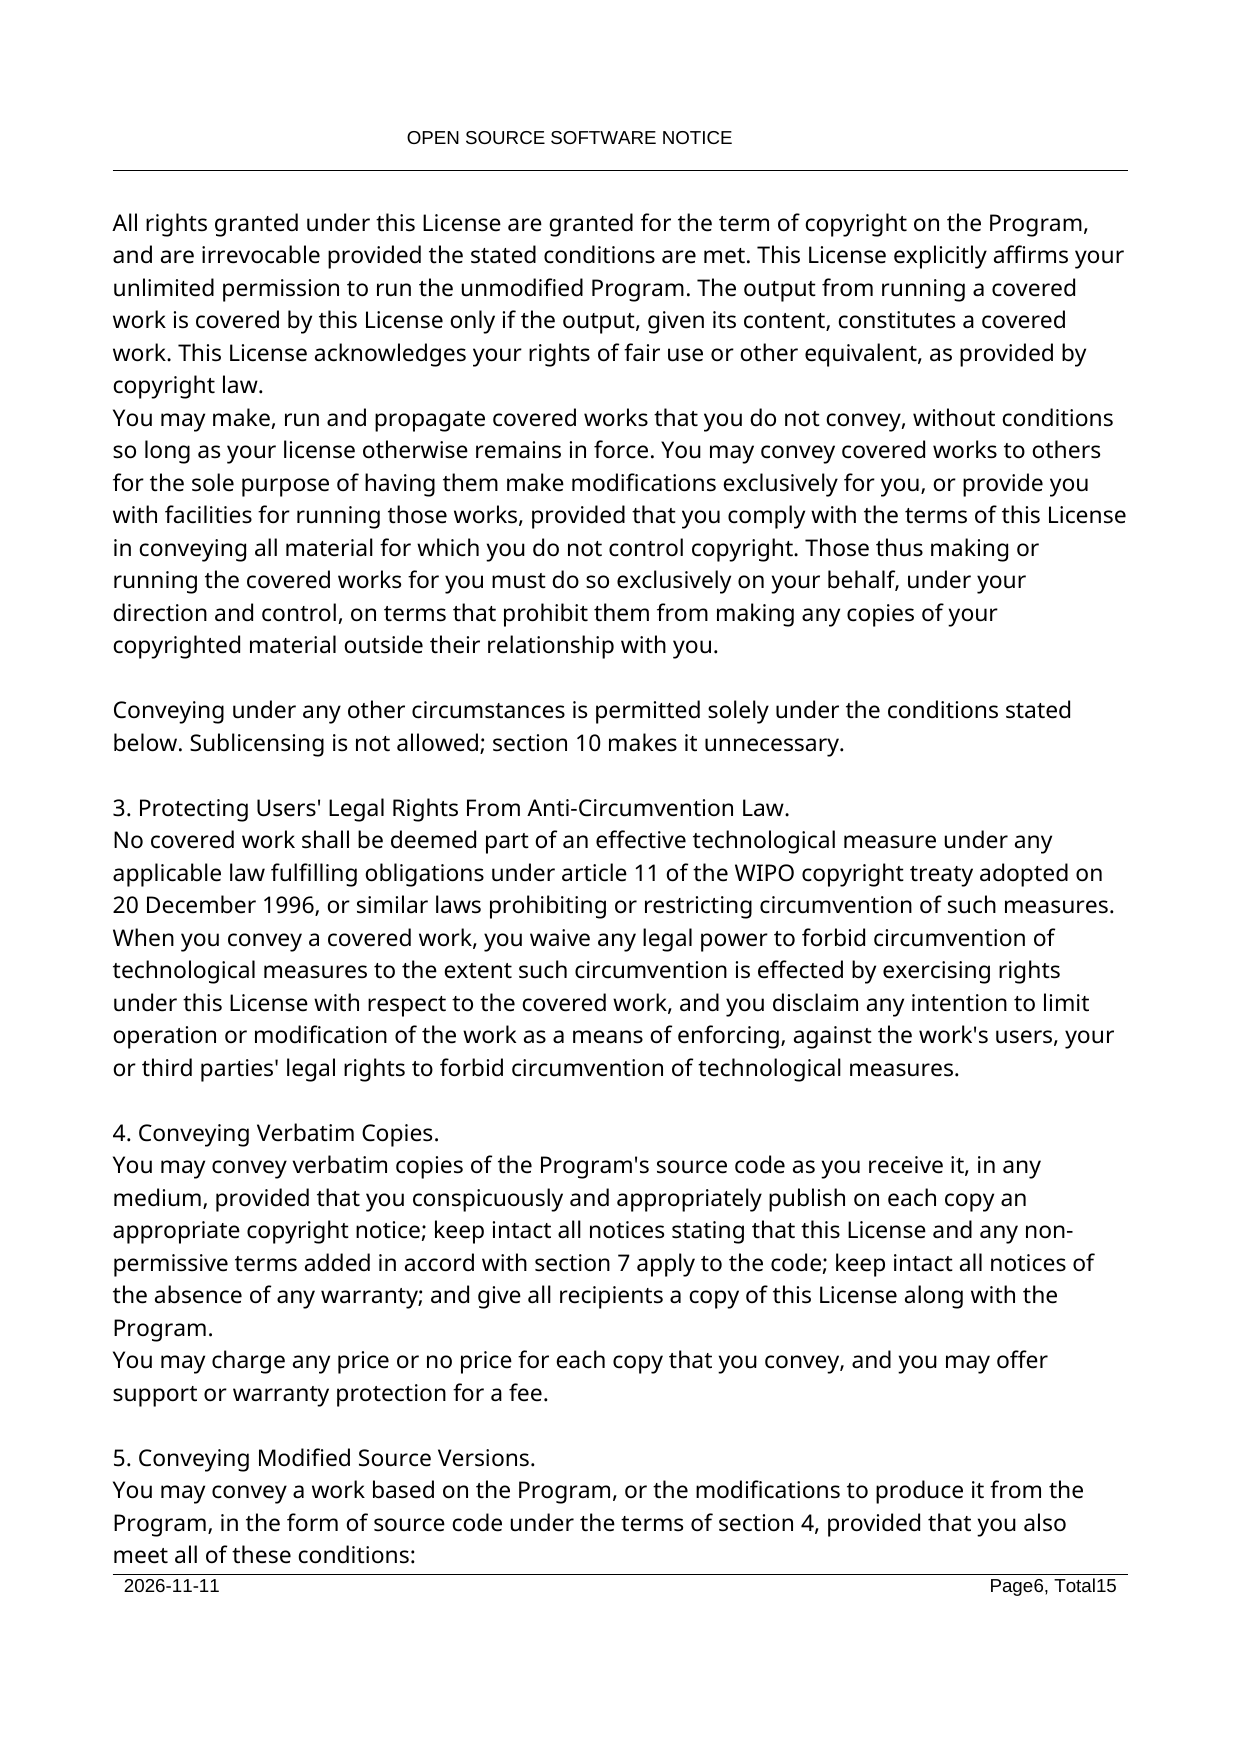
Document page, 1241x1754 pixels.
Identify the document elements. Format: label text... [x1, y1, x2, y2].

text 4. Conveying Verbatim Copies. [112, 1116, 1128, 1149]
text No covered work shall be deemed part of an effective technological measure under any applicable law fulfilling obligations under article 11 of the WIPO copyright treaty adopted on 20 December 1996, or similar laws prohibiting or restricting circumvention of such measures. [112, 824, 1128, 921]
text You may convey verbatim copies of the Program's source code as you receive it, in any medium, provided that you conspicuously and appropriately publish on each copy an appropriate copyright notice; keep intact all notices stating that this License and any non-permissive terms added in accord with section 7 apply to the code; keep intact all notices of the absence of any warranty; and give all recipients a copy of this License along with the Program. [112, 1149, 1128, 1344]
text When you convey a covered work, you waive any legal power to forbid circumvention of technological measures to the extent such circumvention is effected by exercising rights under this License with respect to the covered work, and you disclaim any intention to limit operation or modification of the work as a means of enforcing, against the work's users, your or third parties' legal rights to forbid circumvention of technological measures. [112, 921, 1128, 1084]
text You may make, run and propagate covered works that you do not convey, without conditions so long as your license otherwise remains in force. You may convey covered works to others for the sole purpose of having them make modifications exclusively for you, or provide you with facilities for running those works, provided that you comply with the terms of this License in conveying all material for which you do not control copyright. Those thus making or running the covered works for you must do so exclusively on your behalf, under your direction and control, on terms that prohibit them from making any copies of your copyrighted material outside their relationship with you. [112, 401, 1128, 661]
text 5. Conveying Modified Source Versions. [112, 1441, 1128, 1474]
text All rights granted under this License are granted for the term of copyright on the Program, and are irrevocable provided the stated conditions are met. This License explicitly affirms your unlimited permission to run the unmodified Program. The output from running a covered work is covered by this License only if the output, given its content, constitutes a covered work. This License acknowledges your rights of fair use or other equivalent, as provided by copyright law. [112, 206, 1128, 401]
text Conveying under any other circumstances is permitted solely under the conditions stated below. Sublicensing is not allowed; section 10 makes it unnecessary. [112, 694, 1128, 759]
text 3. Protecting Users' Legal Rights From Anti-Circumvention Law. [112, 791, 1128, 824]
text You may charge any price or no price for each copy that you convey, and you may offer support or warranty protection for a fee. [112, 1344, 1128, 1409]
text You may convey a work based on the Program, or the modifications to produce it from the Program, in the form of source code under the terms of section 4, provided that you also meet all of these conditions: [112, 1474, 1128, 1571]
